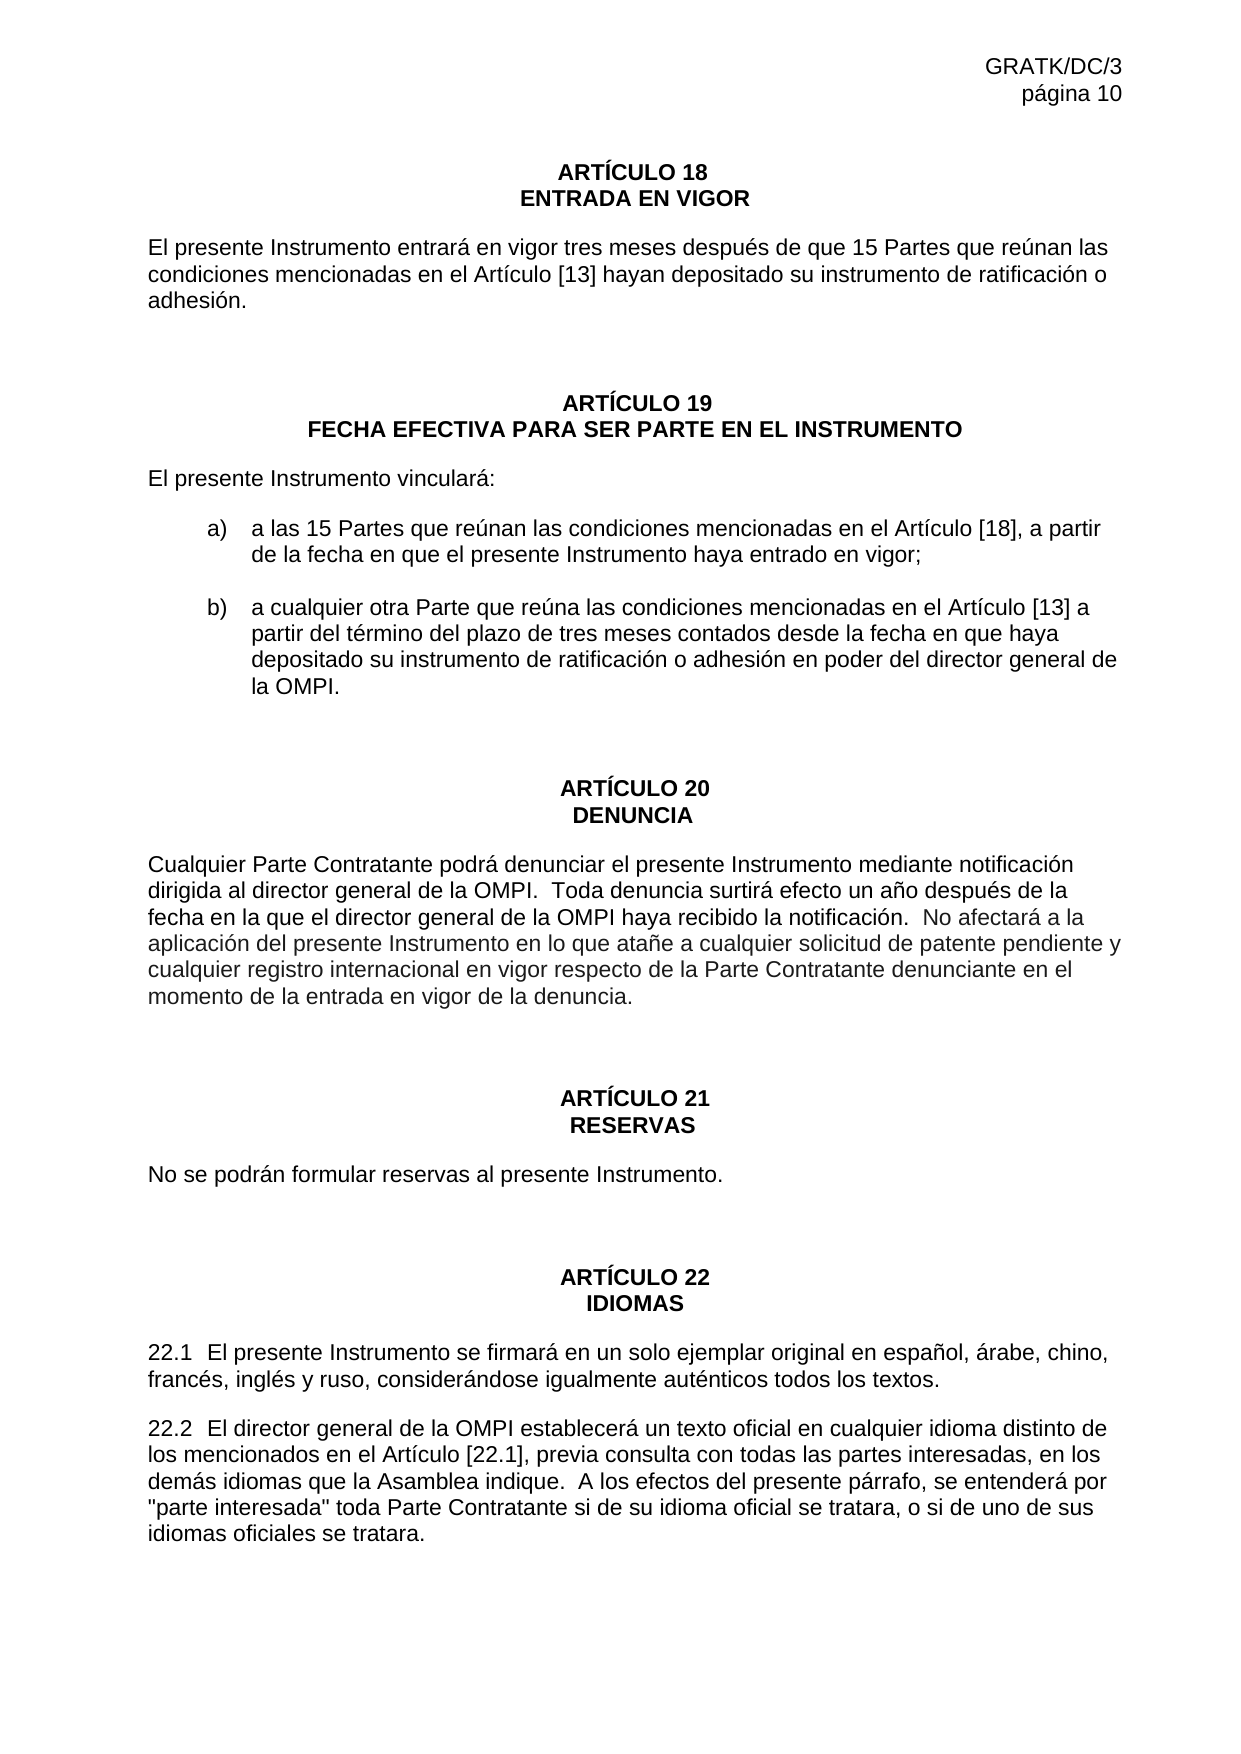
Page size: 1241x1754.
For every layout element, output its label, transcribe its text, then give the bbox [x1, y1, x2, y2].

list a las 15 Partes que reúnan las condiciones mencionadas en el Artículo [18], a partir de la fecha en que el presente Instrumento haya entrado en vigor; [207, 514, 1122, 567]
text El presente Instrumento entrará en vigor tres meses después de que 15 Partes que reúnan las condiciones mencionadas en el Artículo [13] hayan depositado su instrumento de ratificación o adhesión. [148, 234, 1122, 313]
list a cualquier otra Parte que reúna las condiciones mencionadas en el Artículo [13] a partir del término del plazo de tres meses contados desde la fecha en que haya depositado su instrumento de ratificación o adhesión en poder del director general de la OMPI. [207, 593, 1122, 699]
text ARTÍCULO 22 [148, 1264, 1122, 1290]
text ENTRADA EN VIGOR [148, 185, 1122, 211]
text ARTÍCULO 20 [148, 775, 1122, 802]
text IDIOMAS [148, 1290, 1122, 1316]
text Cualquier Parte Contratante podrá denunciar el presente Instrumento mediante notificación dirigida al director general de la OMPI. Toda denuncia surtirá efecto un año después de la fecha en la que el director general de la OMPI haya recibido la notificación. No afectará a la aplicación del presente Instrumento en lo que atañe a cualquier solicitud de patente pendiente y cualquier registro internacional en vigor respecto de la Parte Contratante denunciante en el momento de la entrada en vigor de la denuncia. [148, 851, 1122, 1009]
text 22.2 El director general de la OMPI establecerá un texto oficial en cualquier idioma distinto de los mencionados en el Artículo [22.1], previa consulta con todas las partes interesadas, en los demás idiomas que la Asamblea indique. A los efectos del presente párrafo, se entenderá por "parte interesada" toda Parte Contratante si de su idioma oficial se tratara, o si de uno de sus idiomas oficiales se tratara. [148, 1415, 1122, 1547]
text FECHA EFECTIVA PARA SER PARTE EN EL INSTRUMENTO [148, 416, 1122, 442]
text No se podrán formular reservas al presente Instrumento. [148, 1161, 1122, 1187]
text El presente Instrumento vinculará: [148, 465, 1122, 492]
text ARTÍCULO 18 [148, 158, 1122, 185]
text RESERVAS [148, 1112, 1122, 1138]
text DENUNCIA [148, 802, 1122, 828]
text 22.1 El presente Instrumento se firmará en un solo ejemplar original en español, árabe, chino, francés, inglés y ruso, considerándose igualmente auténticos todos los textos. [148, 1339, 1122, 1392]
text ARTÍCULO 19 [148, 389, 1122, 416]
text ARTÍCULO 21 [148, 1085, 1122, 1112]
